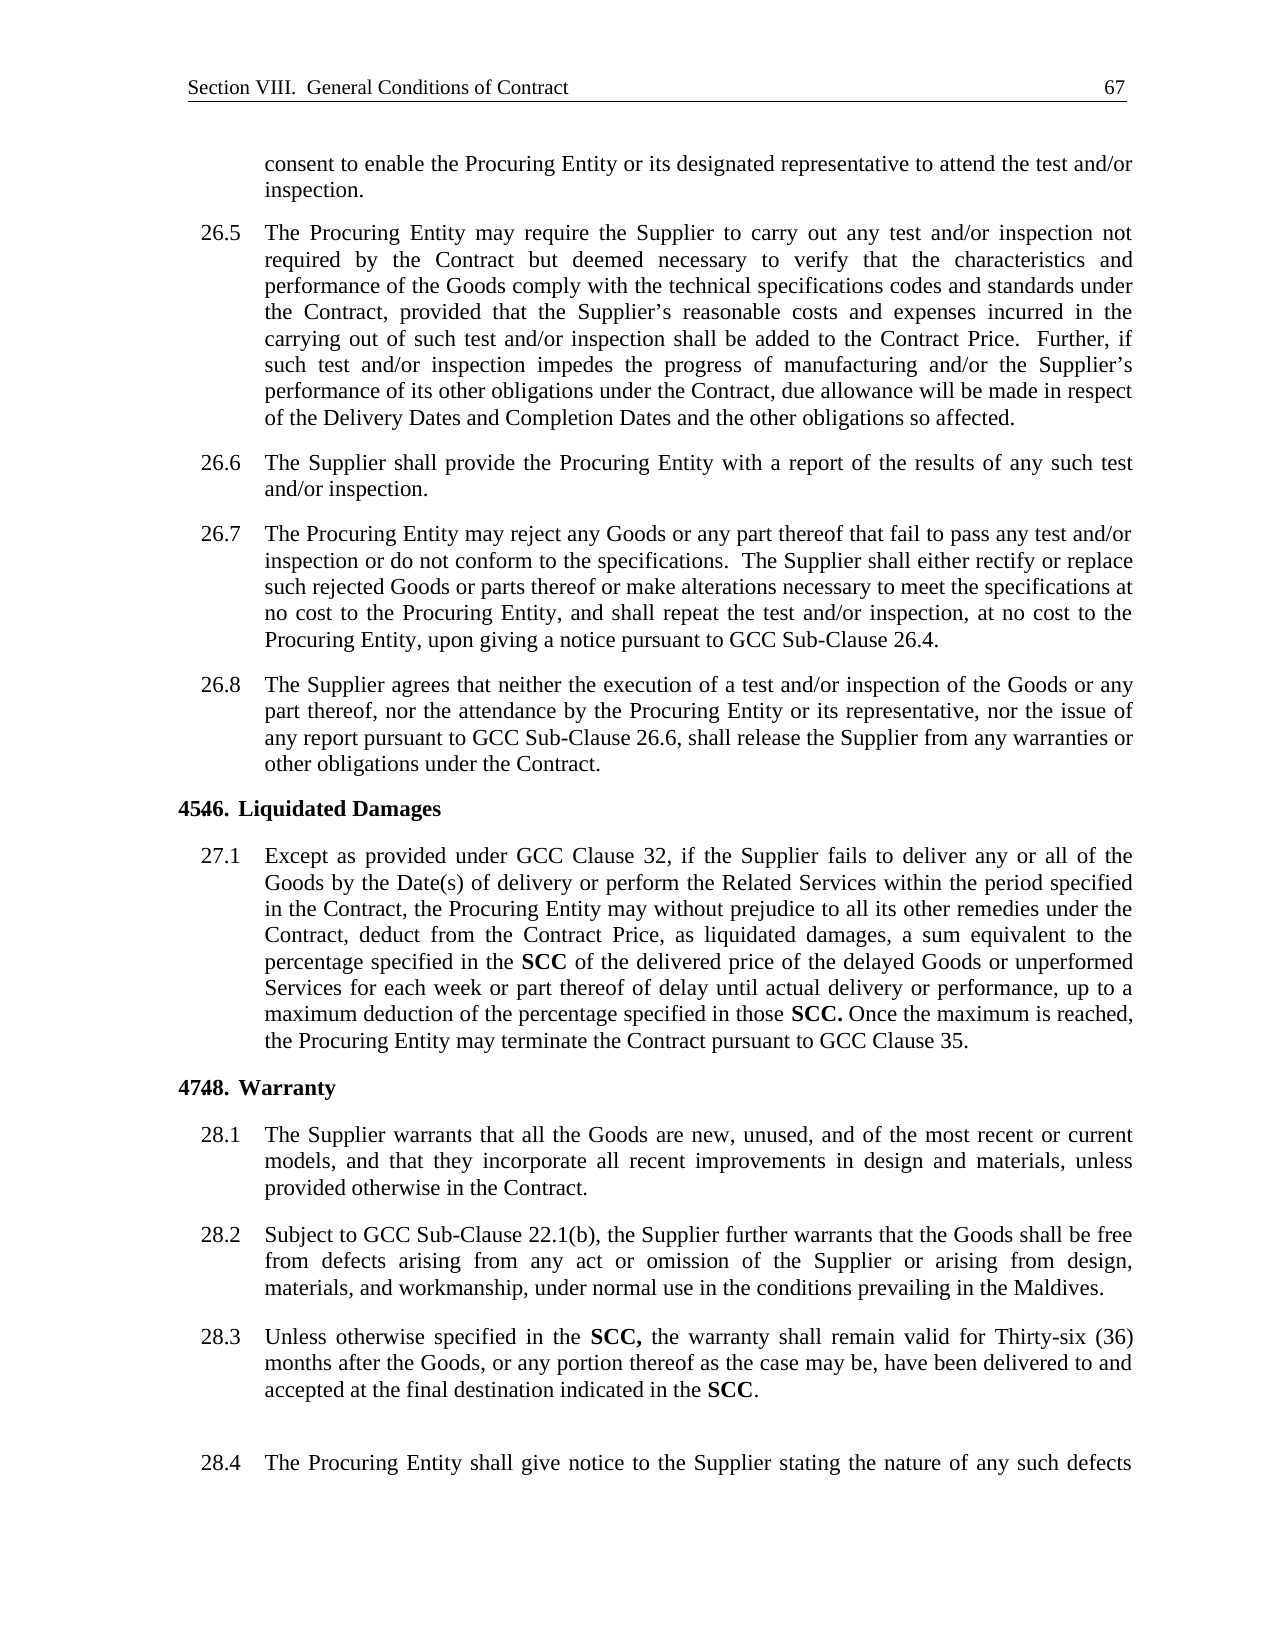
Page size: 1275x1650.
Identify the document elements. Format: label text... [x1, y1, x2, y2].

table_cell Liquidated Damages 27.1 Except as provided under GCC Clause 32, if the Supplier fails to deliver any or all of the Goods by the Date(s) of delivery or perform the Related Services within the period specified in the Contract, the Procuring Entity may without prejudice to all its other remedies under the Contract, deduct from the Contract Price, as liquidated damages, a sum equivalent to the percentage specified in the SCC of the delivered price of the delayed Goods or unperformed Services for each week or part thereof of delay until actual delivery or performance, up to a maximum deduction of the percentage specified in those SCC. Once the maximum is reached, the Procuring Entity may terminate the Contract pursuant to GCC Clause 35. [189, 795, 1146, 1074]
